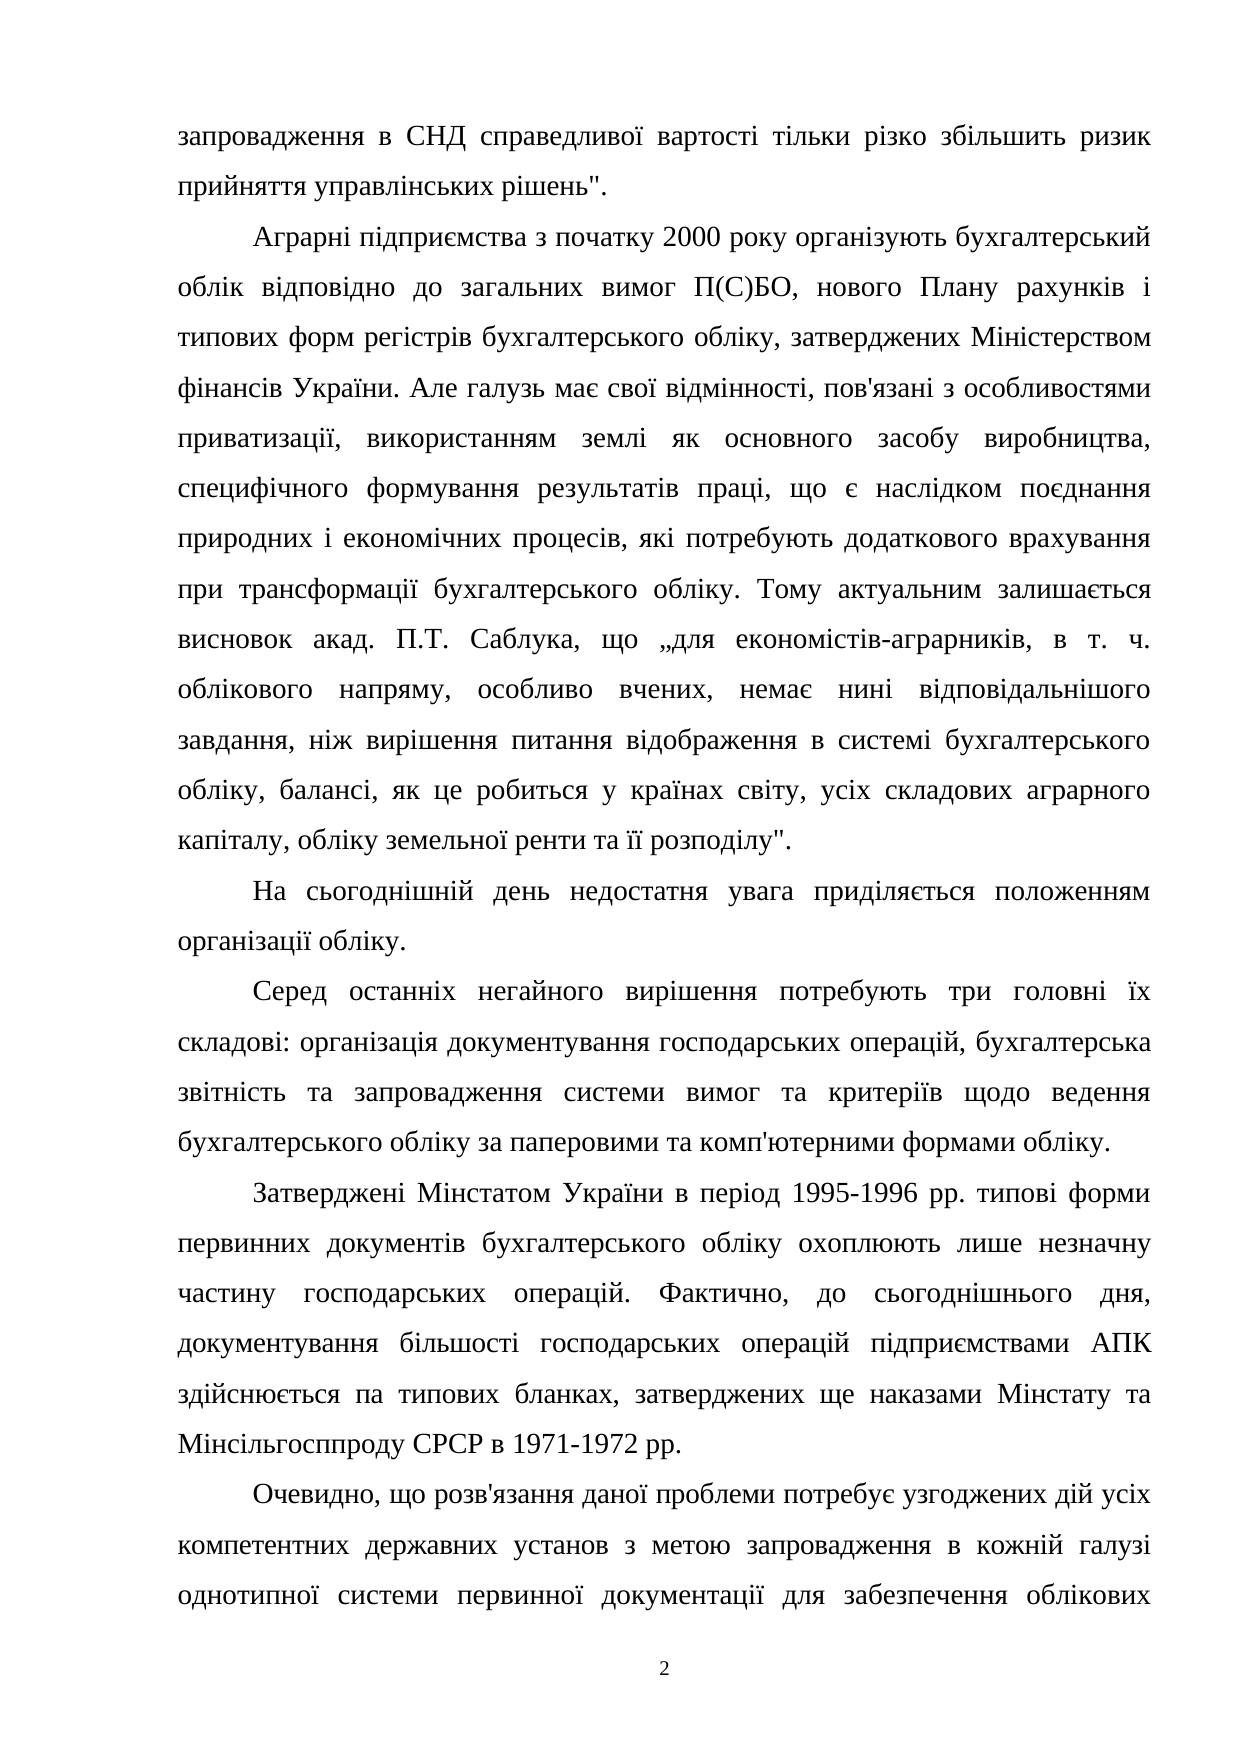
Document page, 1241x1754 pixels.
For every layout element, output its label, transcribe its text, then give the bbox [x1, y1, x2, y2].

text Затверджені Мінстатом України в період 1995-1996 рр. типові форми первинних документів бухгалтерського обліку охоплюють лише незначну частину господарських операцій. Фактично, до сьогоднішнього дня, документування більшості господарських операцій підприємствами АПК здійснюється па типових бланках, затверджених ще наказами Мінстату та Мінсільгосппроду СРСР в 1971-1972 рр. [177, 1175, 1152, 1460]
text Серед останніх негайного вирішення потребують три головні їх складові: організація документування господарських операцій, бухгалтерська звітність та запровадження системи вимог та критеріїв щодо ведення бухгалтерського обліку за паперовими та комп'ютерними формами обліку. [177, 973, 1152, 1158]
text Аграрні підприємства з початку 2000 року організують бухгалтерський облік відповідно до загальних вимог П(С)БО, нового Плану рахунків і типових форм регістрів бухгалтерського обліку, затверджених Міністерством фінансів України. Але галузь має свої відмінності, пов'язані з особливостями приватизації, використанням землі як основного засобу виробництва, специфічного формування результатів праці, що є наслідком поєднання природних і економічних процесів, які потребують додаткового врахування при трансформації бухгалтерського обліку. Тому актуальним залишається висновок акад. П.Т. Саблука, що „для економістів-аграрників, в т. ч. облікового напряму, особливо вчених, немає нині відповідальнішого завдання, ніж вирішення питання відображення в системі бухгалтерського обліку, балансі, як це робиться у країнах світу, усіх складових аграрного капіталу, обліку земельної ренти та її розподілу". [177, 219, 1152, 856]
text На сьогоднішній день недостатня увага приділяється положенням організації обліку. [177, 873, 1152, 957]
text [177, 1477, 1152, 1611]
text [177, 118, 1152, 202]
